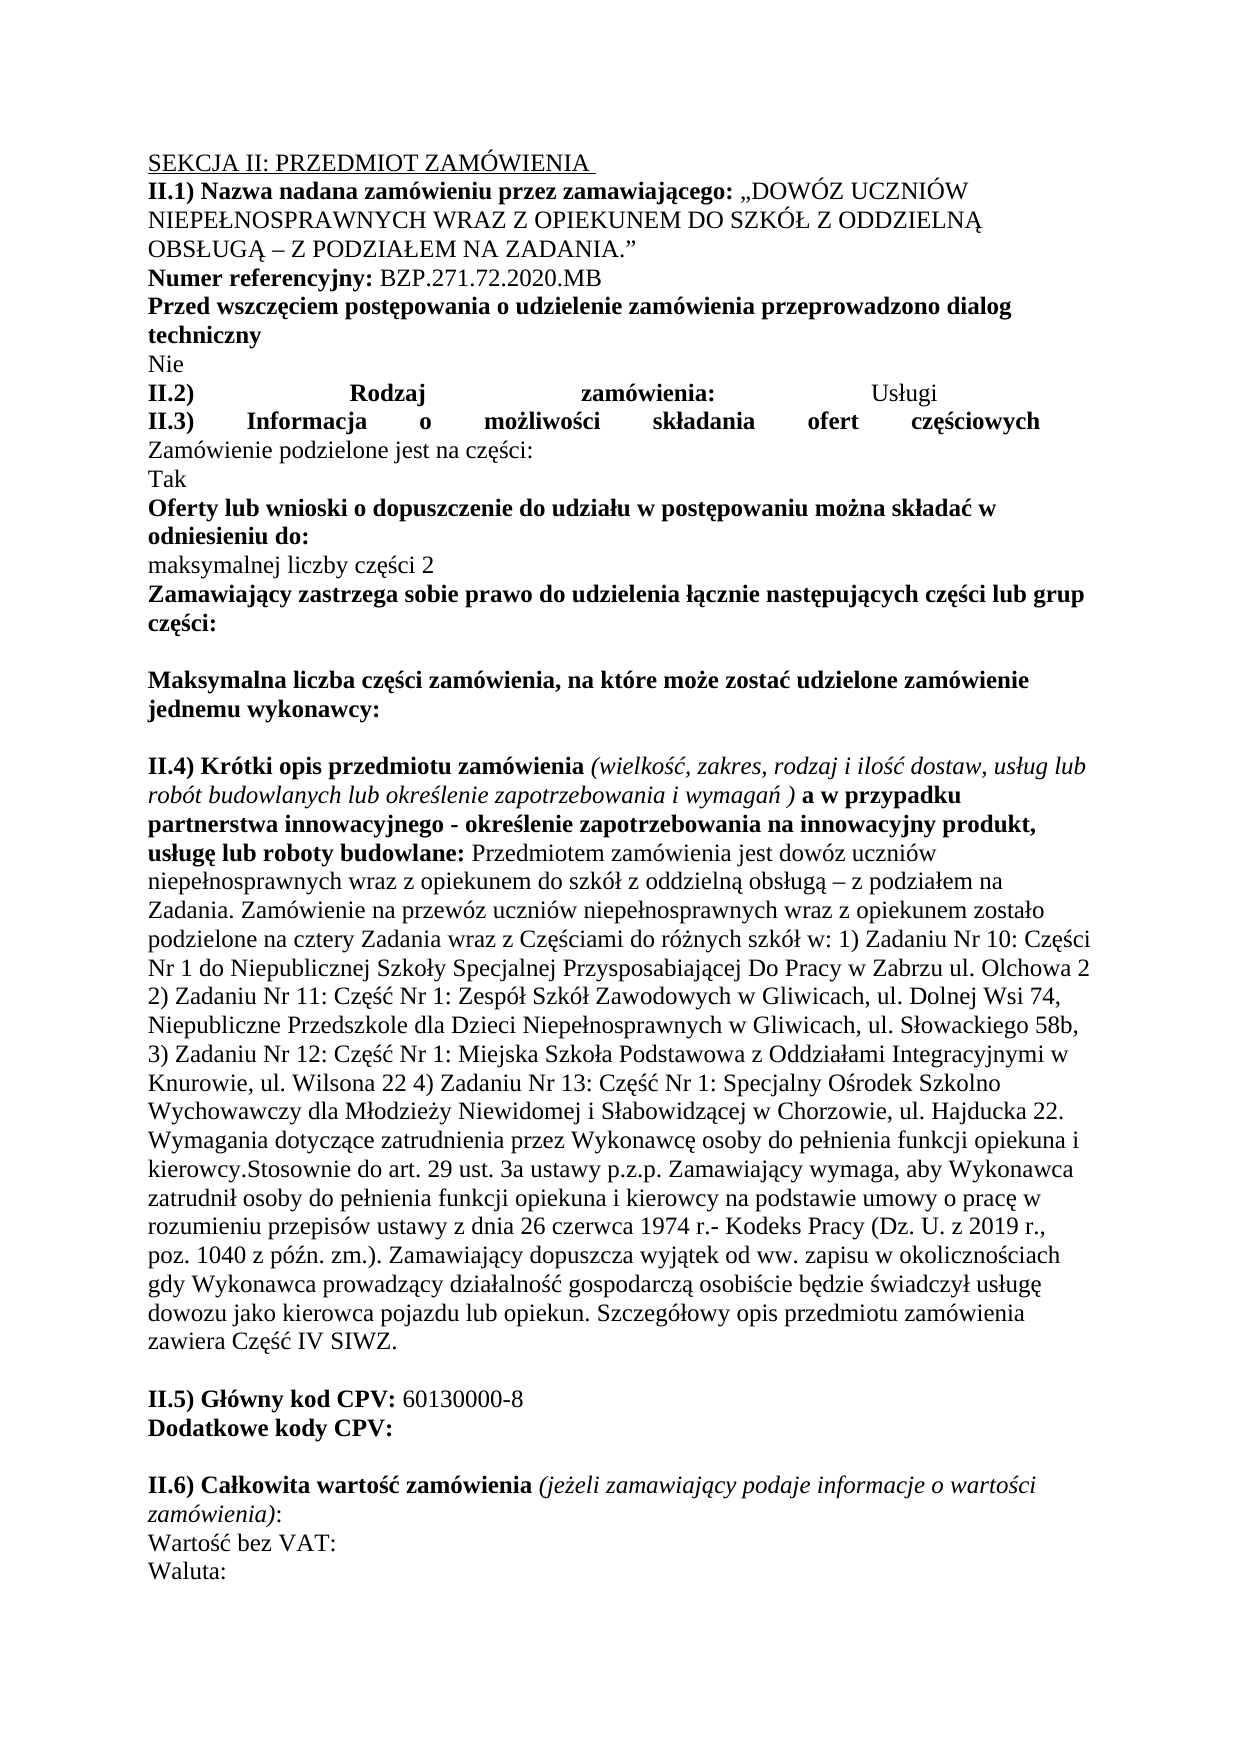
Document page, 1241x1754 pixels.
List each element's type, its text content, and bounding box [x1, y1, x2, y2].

text Zamawiający zastrzega sobie prawo do udzielenia łącznie następujących części lub grup części: Maksymalna liczba części zamówienia, na które może zostać udzielone zamówienie jednemu wykonawcy: II.4) Krótki opis przedmiotu zamówienia (wielkość, zakres, rodzaj i ilość dostaw, usług lub robót budowlanych lub określenie zapotrzebowania i wymagań ) a w przypadku partnerstwa innowacyjnego - określenie zapotrzebowania na innowacyjny produkt, usługę lub roboty budowlane: Przedmiotem zamówienia jest dowóz uczniów niepełnosprawnych wraz z opiekunem do szkół z oddzielną obsługą – z podziałem na Zadania. Zamówienie na przewóz uczniów niepełnosprawnych wraz z opiekunem zostało podzielone na cztery Zadania wraz z Częściami do różnych szkół w: 1) Zadaniu Nr 10: Części Nr 1 do Niepublicznej Szkoły Specjalnej Przysposabiającej Do Pracy w Zabrzu ul. Olchowa 2 2) Zadaniu Nr 11: Część Nr 1: Zespół Szkół Zawodowych w Gliwicach, ul. Dolnej Wsi 74, Niepubliczne Przedszkole dla Dzieci Niepełnosprawnych w Gliwicach, ul. Słowackiego 58b, 3) Zadaniu Nr 12: Część Nr 1: Miejska Szkoła Podstawowa z Oddziałami Integracyjnymi w Knurowie, ul. Wilsona 22 4) Zadaniu Nr 13: Część Nr 1: Specjalny Ośrodek Szkolno Wychowawczy dla Młodzieży Niewidomej i Słabowidzącej w Chorzowie, ul. Hajducka 22. Wymagania dotyczące zatrudnienia przez Wykonawcę osoby do pełnienia funkcji opiekuna i kierowcy.Stosownie do art. 29 ust. 3a ustawy p.z.p. Zamawiający wymaga, aby Wykonawca zatrudnił osoby do pełnienia funkcji opiekuna i kierowcy na podstawie umowy o pracę w rozumieniu przepisów ustawy z dnia 26 czerwca 1974 r.- Kodeks Pracy (Dz. U. z 2019 r., poz. 1040 z późn. zm.). Zamawiający dopuszcza wyjątek od ww. zapisu w okolicznościach gdy Wykonawca prowadzący działalność gospodarczą osobiście będzie świadczył usługę dowozu jako kierowca pojazdu lub opiekun. Szczegółowy opis przedmiotu zamówienia zawiera Część IV SIWZ. II.5) Główny kod CPV: 60130000-8 Dodatkowe kody CPV: II.6) Całkowita wartość zamówienia (jeżeli zamawiający podaje informacje o wartości zamówienia): Wartość bez VAT: Waluta: [148, 579, 1093, 1585]
text Nie II.2) Rodzaj zamówienia: Usługi II.3) Informacja o możliwości składania ofert częściowych Zamówienie podzielone jest na części: [148, 349, 1093, 464]
text SEKCJA II: PRZEDMIOT ZAMÓWIENIA II.1) Nazwa nadana zamówieniu przez zamawiającego: „DOWÓZ UCZNIÓW NIEPEŁNOSPRAWNYCH WRAZ Z OPIEKUNEM DO SZKÓŁ Z ODDZIELNĄ OBSŁUGĄ – Z PODZIAŁEM NA ZADANIA.” Numer referencyjny: BZP.271.72.2020.MB Przed wszczęciem postępowania o udzielenie zamówienia przeprowadzono dialog techniczny [148, 148, 1093, 349]
text Tak Oferty lub wnioski o dopuszczenie do udziału w postępowaniu można składać w odniesieniu do: maksymalnej liczby części 2 [148, 464, 1093, 579]
